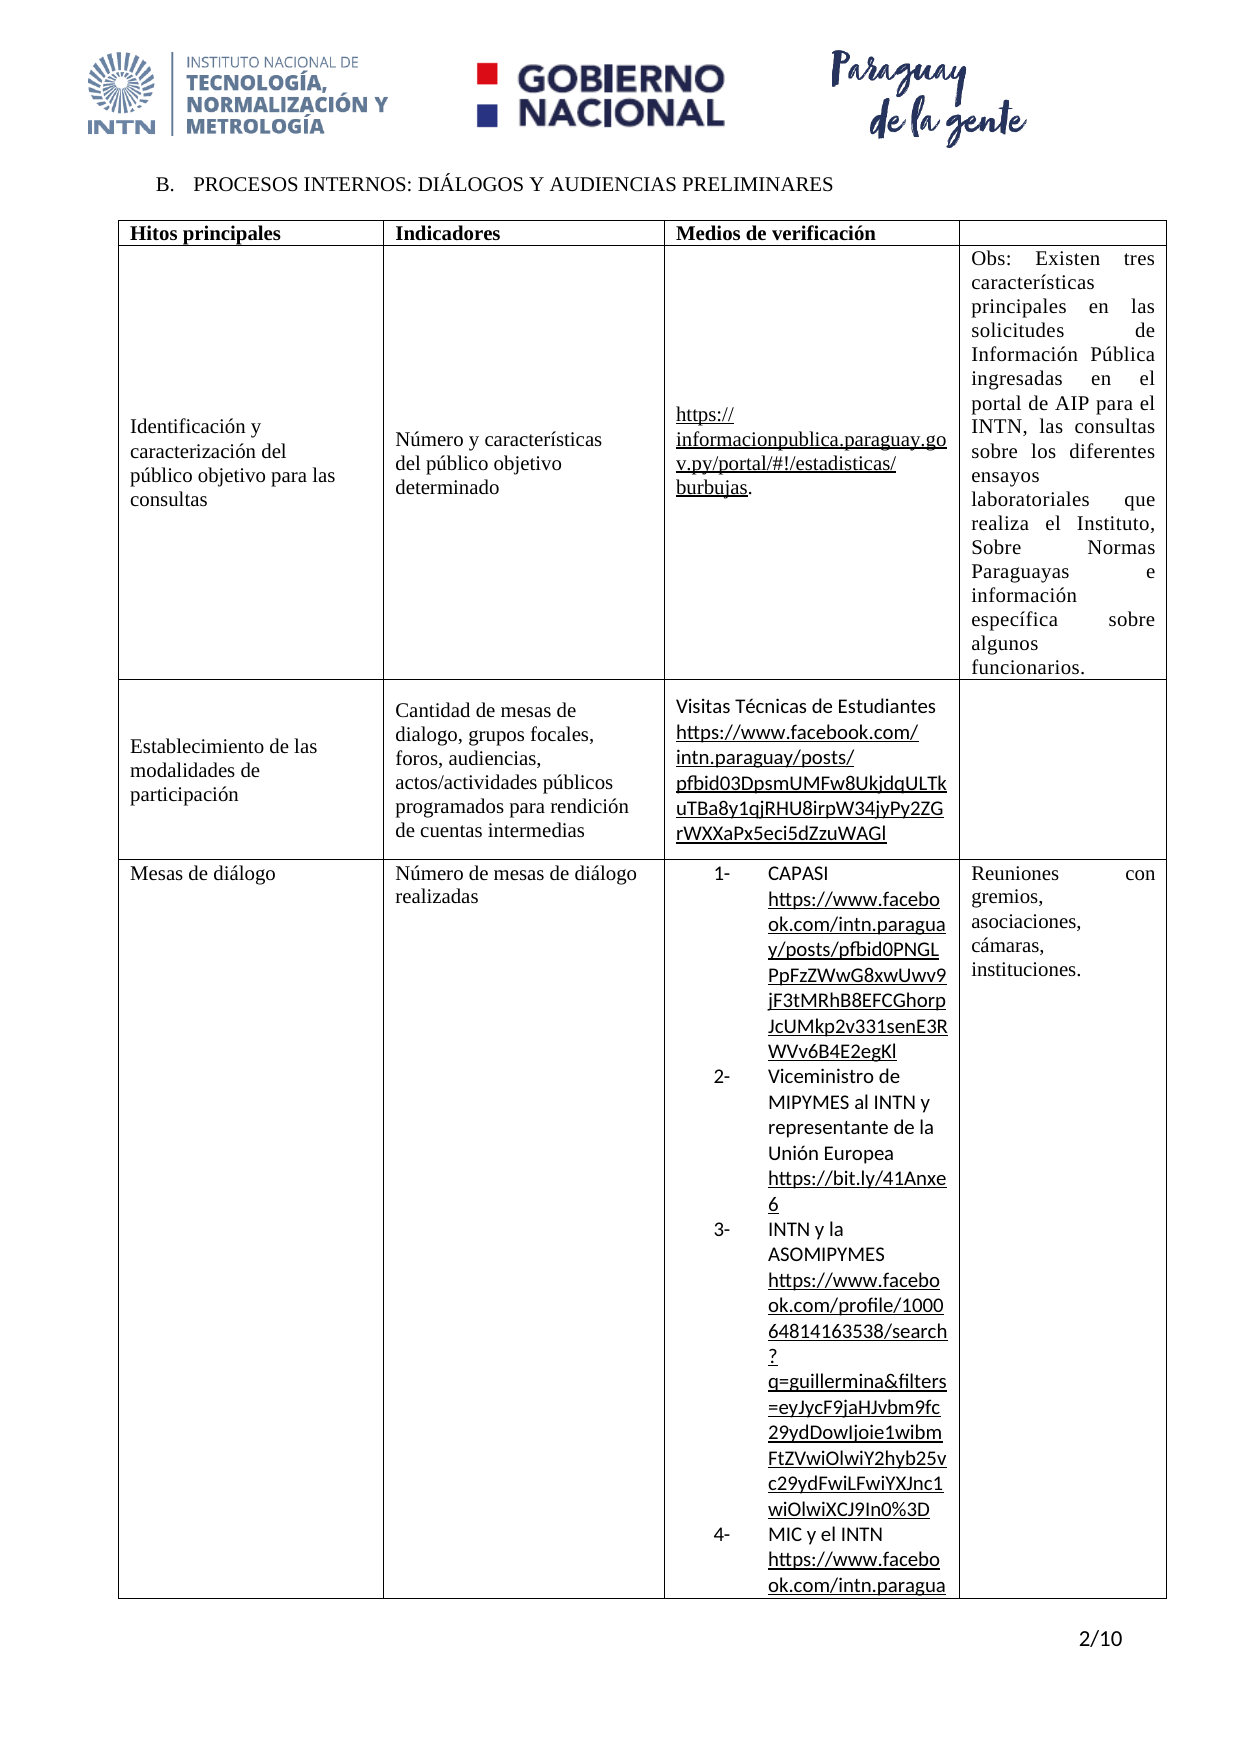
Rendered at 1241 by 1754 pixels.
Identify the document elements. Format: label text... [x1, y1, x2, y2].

picture [439, 42, 763, 148]
table_cell [960, 680, 1166, 859]
table_cell https://informacionpublica.paraguay.gov.py/portal/#!/estadisticas/burbujas. [665, 246, 959, 679]
table_cell Cantidad de mesas de dialogo, grupos focales, foros, audiencias, actos/actividades públicos programados para rendición de cuentas intermedias [384, 680, 664, 859]
table_header Indicadores [384, 221, 664, 245]
table_cell Número y características del público objetivo determinado [384, 246, 664, 679]
table_cell Identificación y caracterización del público objetivo para las consultas [119, 246, 383, 679]
picture [86, 50, 391, 137]
table_cell Mesas de diálogo [119, 860, 383, 1597]
table_header Medios de verificación [665, 221, 959, 245]
table_cell Visitas Técnicas de Estudiantes https://www.facebook.com/intn.paraguay/posts/pfbid03DpsmUMFw8UkjdqULTkuTBa8y1qjRHU8irpW34jyPy2ZGrWXXaPx5eci5dZzuWAGl [665, 680, 959, 859]
table_cell Reuniones con gremios, asociaciones, cámaras, instituciones. [960, 860, 1166, 1597]
table_cell Número de mesas de diálogo realizadas [384, 860, 664, 1597]
table_header Hitos principales [119, 221, 383, 245]
picture [832, 50, 1027, 148]
table_cell Obs: Existen tres características principales en las solicitudes de Información Pública ingresadas en el portal de AIP para el INTN, las consultas sobre los diferentes ensayos laboratoriales que realiza el Instituto, Sobre Normas Paraguayas e información específica sobre algunos funcionarios. [960, 246, 1166, 679]
list PROCESOS INTERNOS: DIÁLOGOS Y AUDIENCIAS PRELIMINARES [156, 172, 1122, 196]
table_cell Establecimiento de las modalidades de participación [119, 680, 383, 859]
table_header [960, 221, 1166, 245]
